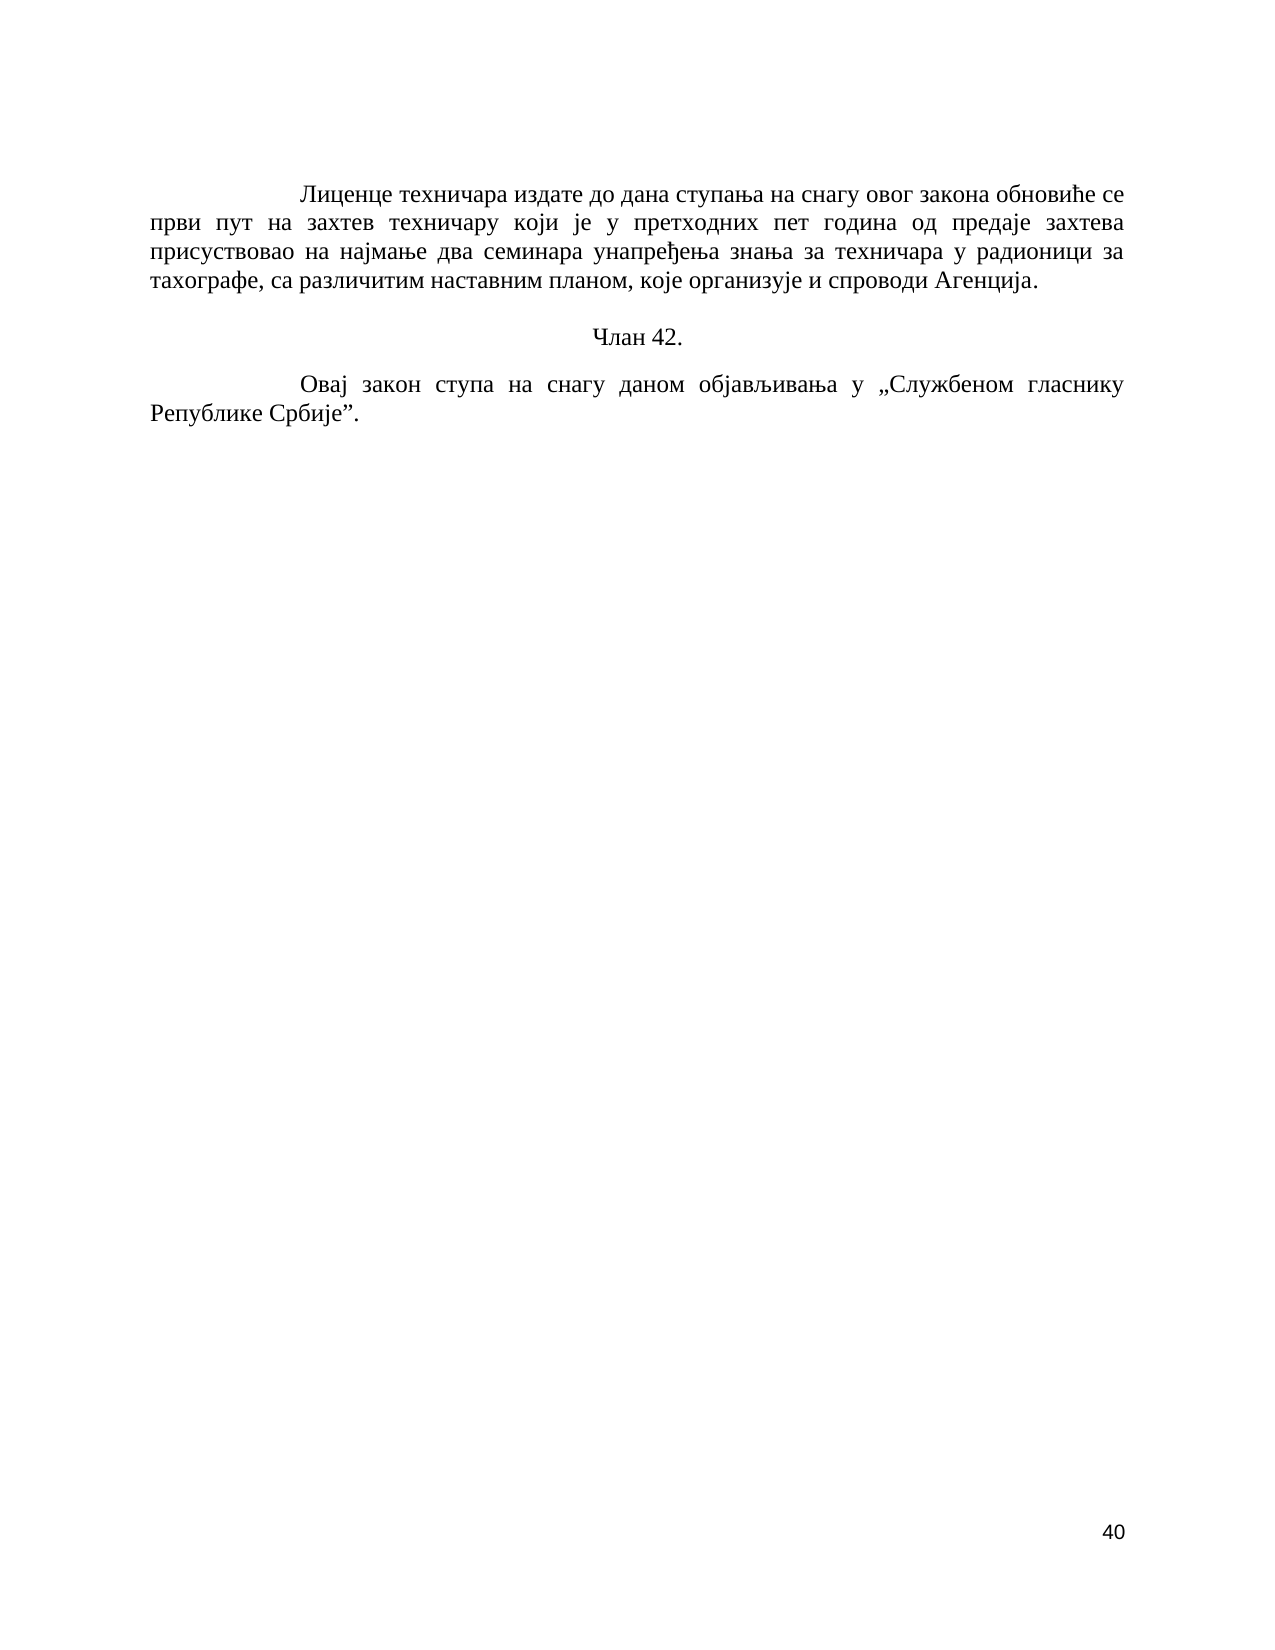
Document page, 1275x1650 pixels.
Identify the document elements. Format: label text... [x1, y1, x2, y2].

text Члан 42. [150, 322, 1125, 351]
text Овај закон ступа на снагу даном објављивања у „Службеном гласнику Републике Србије”. [150, 369, 1125, 427]
text Лиценце техничара издате до дана ступања на снагу овог закона обновиће се први пут на захтев техничару који је у претходних пет година од предаје захтева присуствовао на најмање два семинара унапређења знања за техничара у радионици за тахографе, са различитим наставним планом, које организује и спроводи Агенција. [150, 179, 1125, 294]
